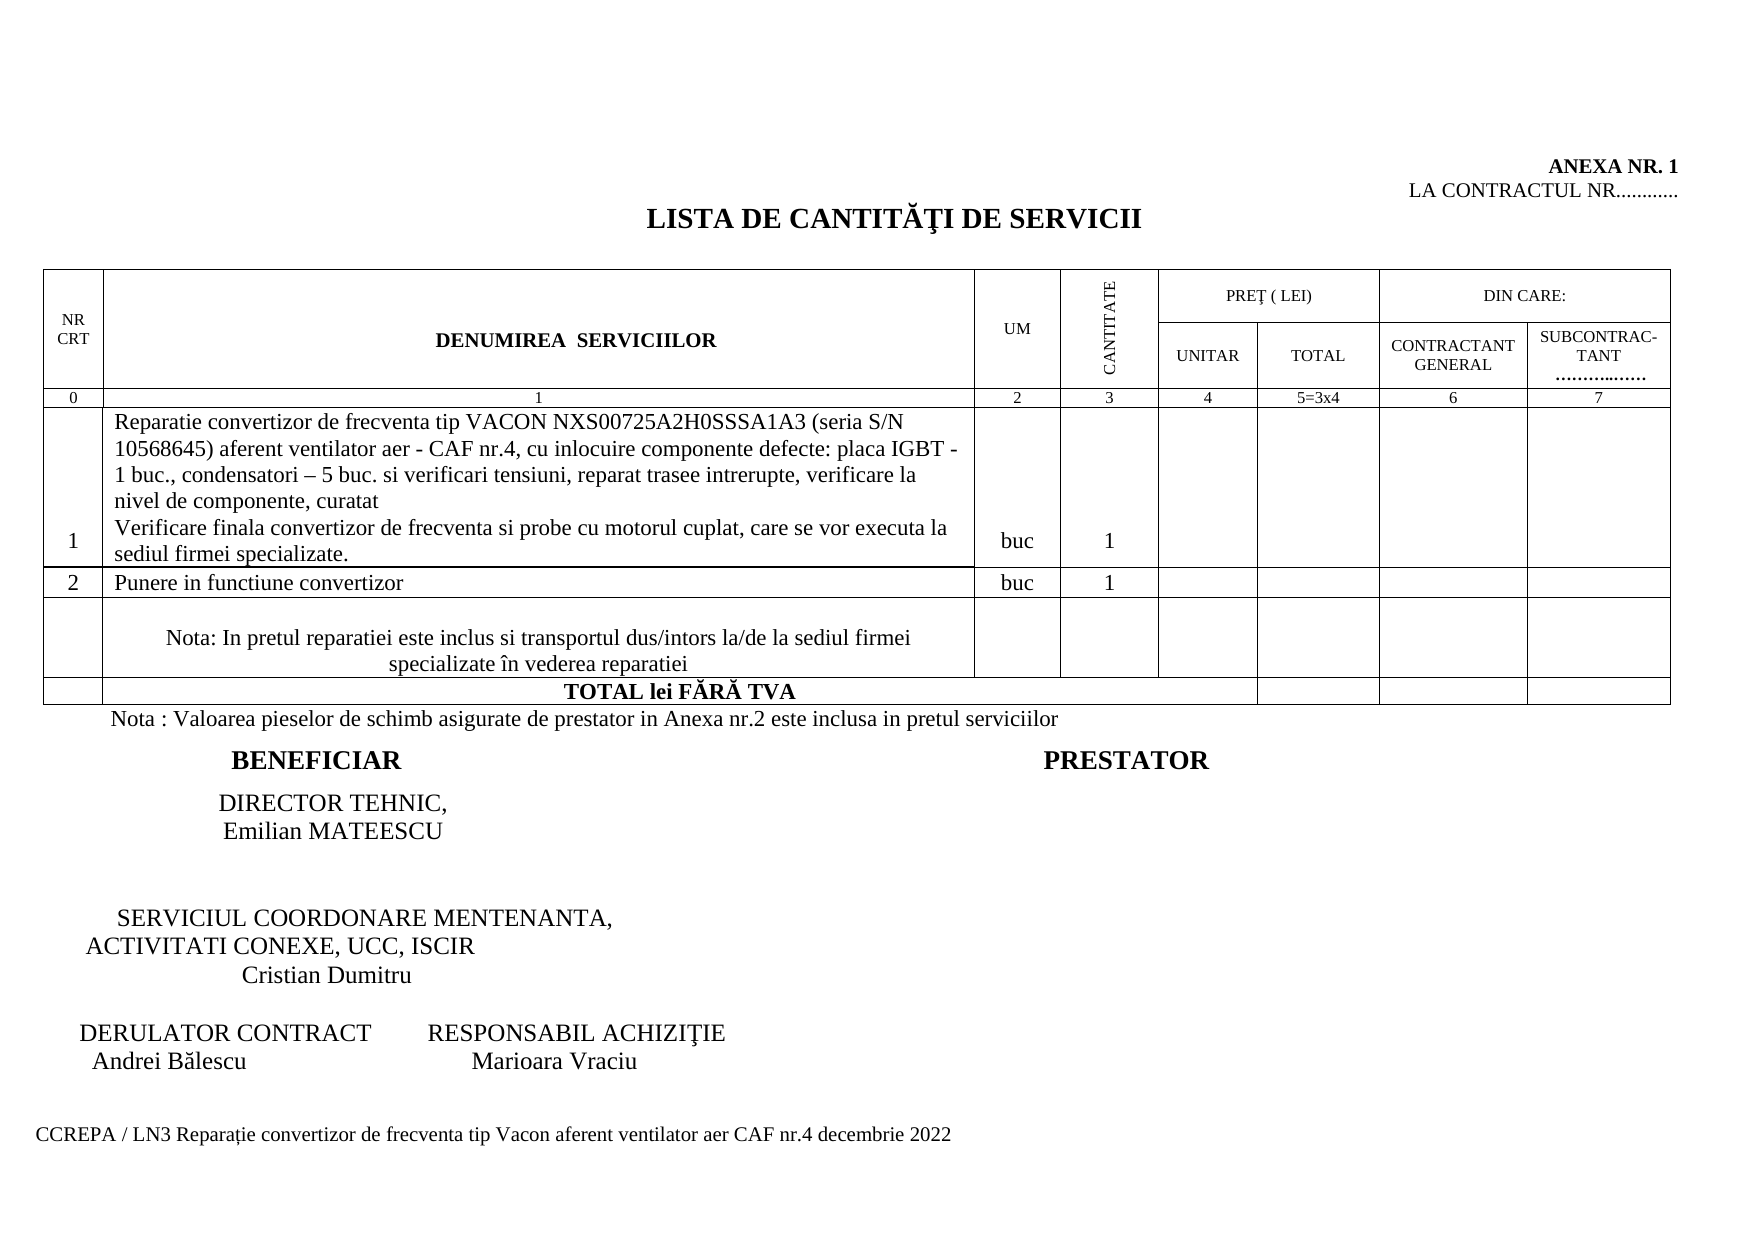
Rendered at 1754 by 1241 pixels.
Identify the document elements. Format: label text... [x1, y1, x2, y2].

text Andrei Bălescu Marioara Vraciu [35, 1046, 1678, 1075]
table_cell [1380, 598, 1527, 677]
text Cristian Dumitru [35, 960, 1678, 989]
table_cell Punere in functiune convertizor [103, 568, 974, 597]
table_cell [1258, 678, 1379, 704]
table_cell [1159, 408, 1257, 566]
table_cell 1 [44, 408, 102, 566]
text Emilian MATEESCU [35, 816, 1678, 845]
table_cell [1159, 598, 1257, 677]
table_cell [1380, 568, 1527, 597]
table_cell Reparatie convertizor de frecventa tip VACON NXS00725A2H0SSSA1A3 (seria S/N 10568645) aferent ventilator aer - CAF nr.4, cu inlocuire componente defecte: placa IGBT -1 buc., condensatori – 5 buc. si verificari tensiuni, reparat trasee intrerupte, verificare la nivel de componente, curatat Verificare finala convertizor de frecventa si probe cu motorul cuplat, care se vor executa la sediul firmei specializate. [103, 408, 974, 566]
table_cell buc [975, 408, 1060, 566]
table_cell [1159, 568, 1257, 597]
table_cell [1061, 598, 1158, 677]
text ANEXA NR. 1 [35, 153, 1678, 178]
table_header NR CRT [44, 270, 103, 388]
table_cell 3 [1061, 389, 1158, 407]
table_cell [1258, 568, 1379, 597]
table_cell TOTAL lei FĂRĂ TVA [103, 678, 1257, 704]
table_cell TOTAL [1258, 323, 1379, 388]
table_cell [1380, 678, 1527, 704]
table_cell [975, 598, 1060, 677]
table_header DIN CARE: [1380, 270, 1670, 322]
table_cell 1 [104, 389, 974, 407]
table_cell 1 [1061, 408, 1158, 566]
text DERULATOR CONTRACT RESPONSABIL ACHIZIŢIE [35, 1018, 1678, 1046]
table_cell 2 [975, 389, 1060, 407]
table_header CANTITATE [1061, 270, 1158, 388]
table_cell 0 [44, 389, 103, 407]
table_cell [44, 678, 102, 704]
table_cell [1528, 568, 1670, 597]
table_cell 5=3x4 [1258, 389, 1379, 407]
table_cell CONTRACTANT GENERAL [1380, 323, 1527, 388]
table_cell 2 [44, 568, 102, 597]
table_cell [1258, 598, 1379, 677]
text DIRECTOR TEHNIC, [35, 788, 1678, 816]
table_cell buc [975, 568, 1060, 597]
table_cell [1528, 598, 1670, 677]
table_cell 4 [1159, 389, 1257, 407]
text LA CONTRACTUL NR............ [35, 178, 1678, 202]
subtitle LISTA DE CANTITĂŢI DE SERVICII [35, 202, 1678, 235]
table_cell [1258, 408, 1379, 566]
table_cell 1 [1061, 568, 1158, 597]
table_header DENUMIREA SERVICIILOR [104, 270, 974, 388]
text BENEFICIAR PRESTATOR [35, 744, 1678, 775]
table_header PREŢ ( LEI) [1159, 270, 1379, 322]
table_cell SUBCONTRAC-TANT ………..…… [1528, 323, 1670, 388]
table_cell [44, 598, 102, 677]
table_cell 7 [1528, 389, 1670, 407]
table_cell [1528, 408, 1670, 566]
table_cell [1528, 678, 1670, 704]
text SERVICIUL COORDONARE MENTENANTA, [35, 903, 1678, 931]
table_cell 6 [1380, 389, 1527, 407]
table_cell Nota: In pretul reparatiei este inclus si transportul dus/intors la/de la sediul firmei specializate în vederea reparatiei [103, 598, 974, 677]
table_cell UNITAR [1159, 323, 1257, 388]
text Nota : Valoarea pieselor de schimb asigurate de prestator in Anexa nr.2 este inclusa in pretul serviciilor [35, 705, 1678, 731]
table_header UM [975, 270, 1060, 388]
table_cell [1380, 408, 1527, 566]
text ACTIVITATI CONEXE, UCC, ISCIR [35, 931, 1678, 960]
